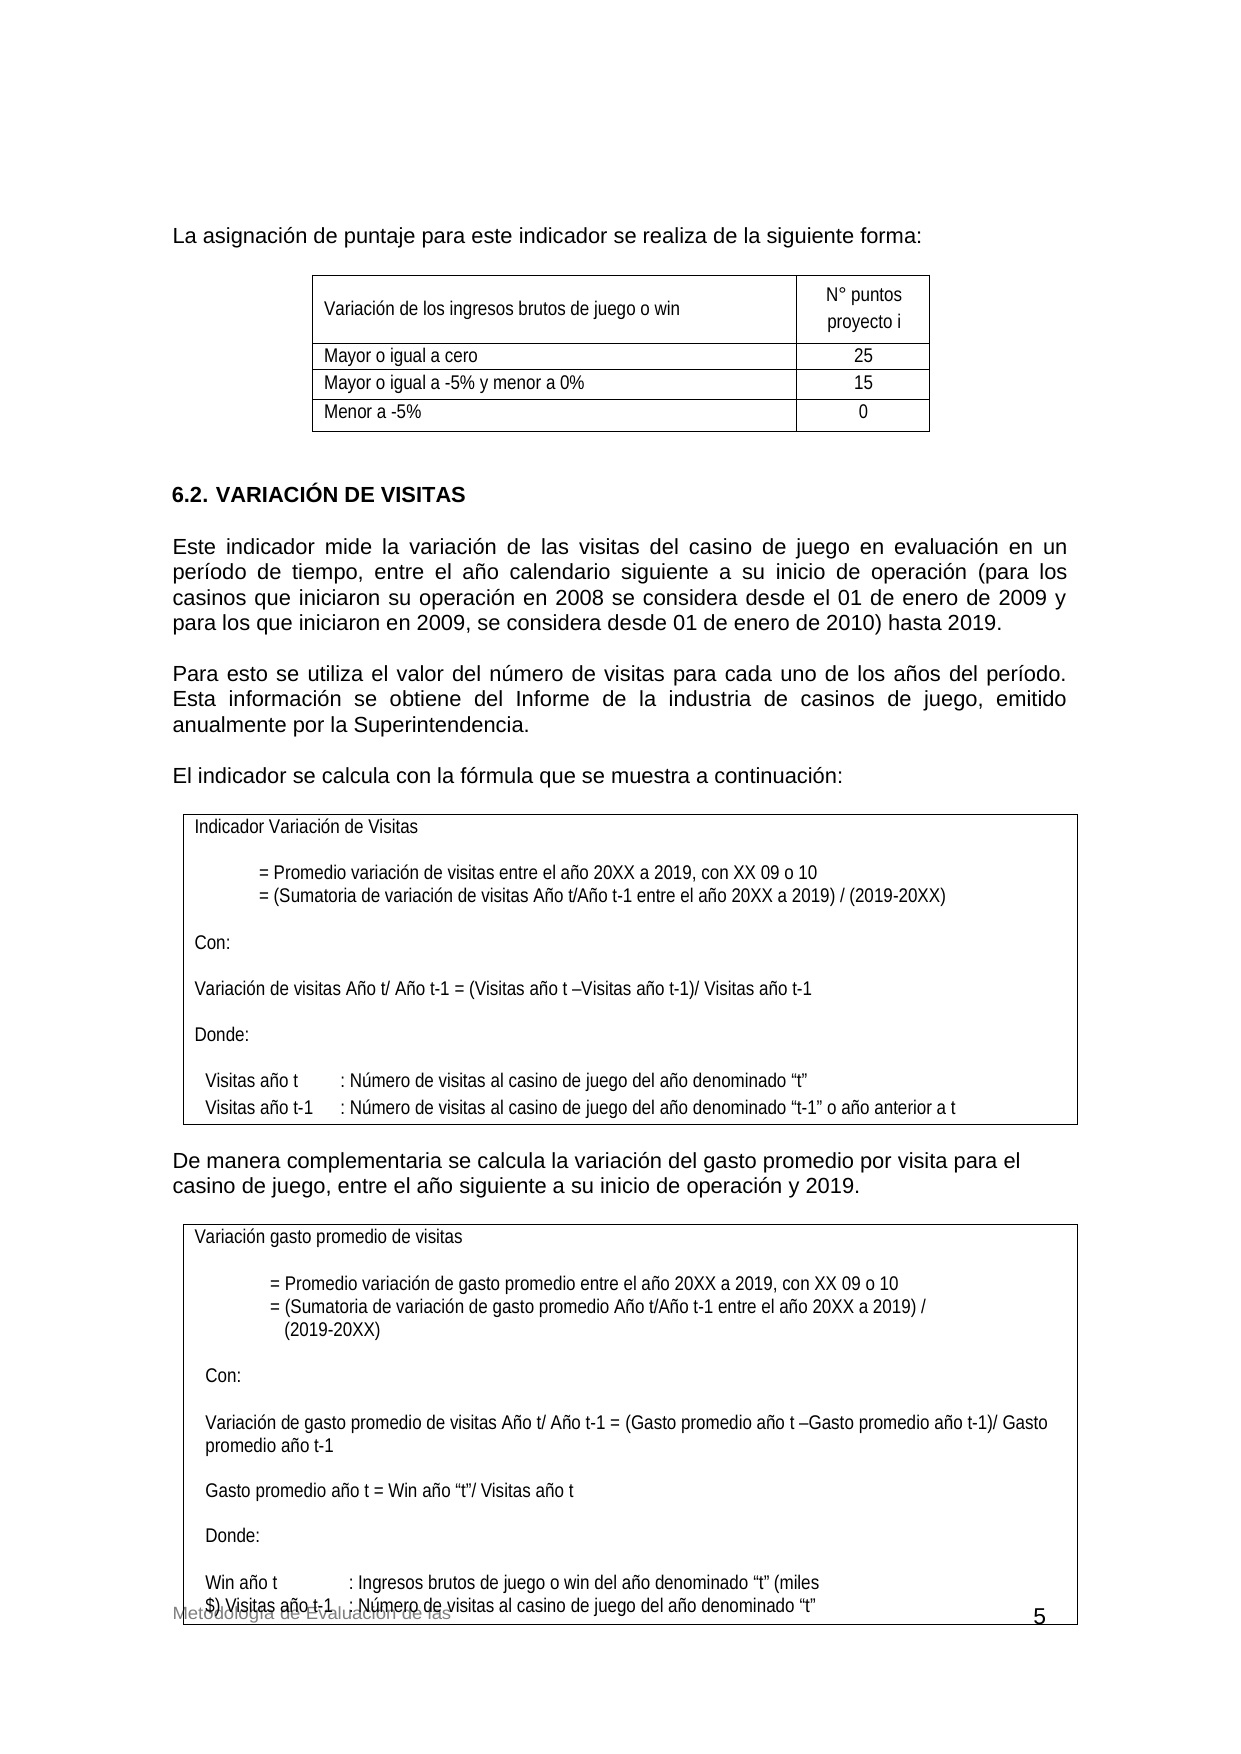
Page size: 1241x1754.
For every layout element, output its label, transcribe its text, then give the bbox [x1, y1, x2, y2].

table_cell Mayor o igual a cero [313, 344, 796, 369]
table_header Variación de los ingresos brutos de juego o win [313, 276, 796, 342]
table_header N° puntos proyecto i [797, 276, 929, 342]
table_cell Mayor o igual a -5% y menor a 0% [313, 370, 796, 399]
table_cell Menor a -5% [313, 400, 796, 431]
text La asignación de puntaje para este indicador se realiza de la siguiente forma: [172, 223, 1144, 249]
table_cell 0 [797, 400, 929, 431]
text Este indicador mide la variación de las visitas del casino de juego en evaluación en un período de tiempo, entre el año calendario siguiente a su inicio de operación (para los casinos que iniciaron su operación en 2008 se considera desde el 01 de enero de 2009 y para los que iniciaron en 2009, se considera desde 01 de enero de 2010) hasta 2019. [172, 533, 1068, 635]
subtitle VARIACIÓN DE VISITAS [172, 482, 1144, 507]
table_cell 15 [797, 370, 929, 399]
table_cell 25 [797, 344, 929, 369]
text De manera complementaria se calcula la variación del gasto promedio por visita para el casino de juego, entre el año siguiente a su inicio de operación y 2019. [172, 1148, 1070, 1198]
text Para esto se utiliza el valor del número de visitas para cada uno de los años del período. Esta información se obtiene del Informe de la industria de casinos de juego, emitido anualmente por la Superintendencia. [172, 661, 1069, 737]
text El indicador se calcula con la fórmula que se muestra a continuación: [172, 763, 1144, 788]
